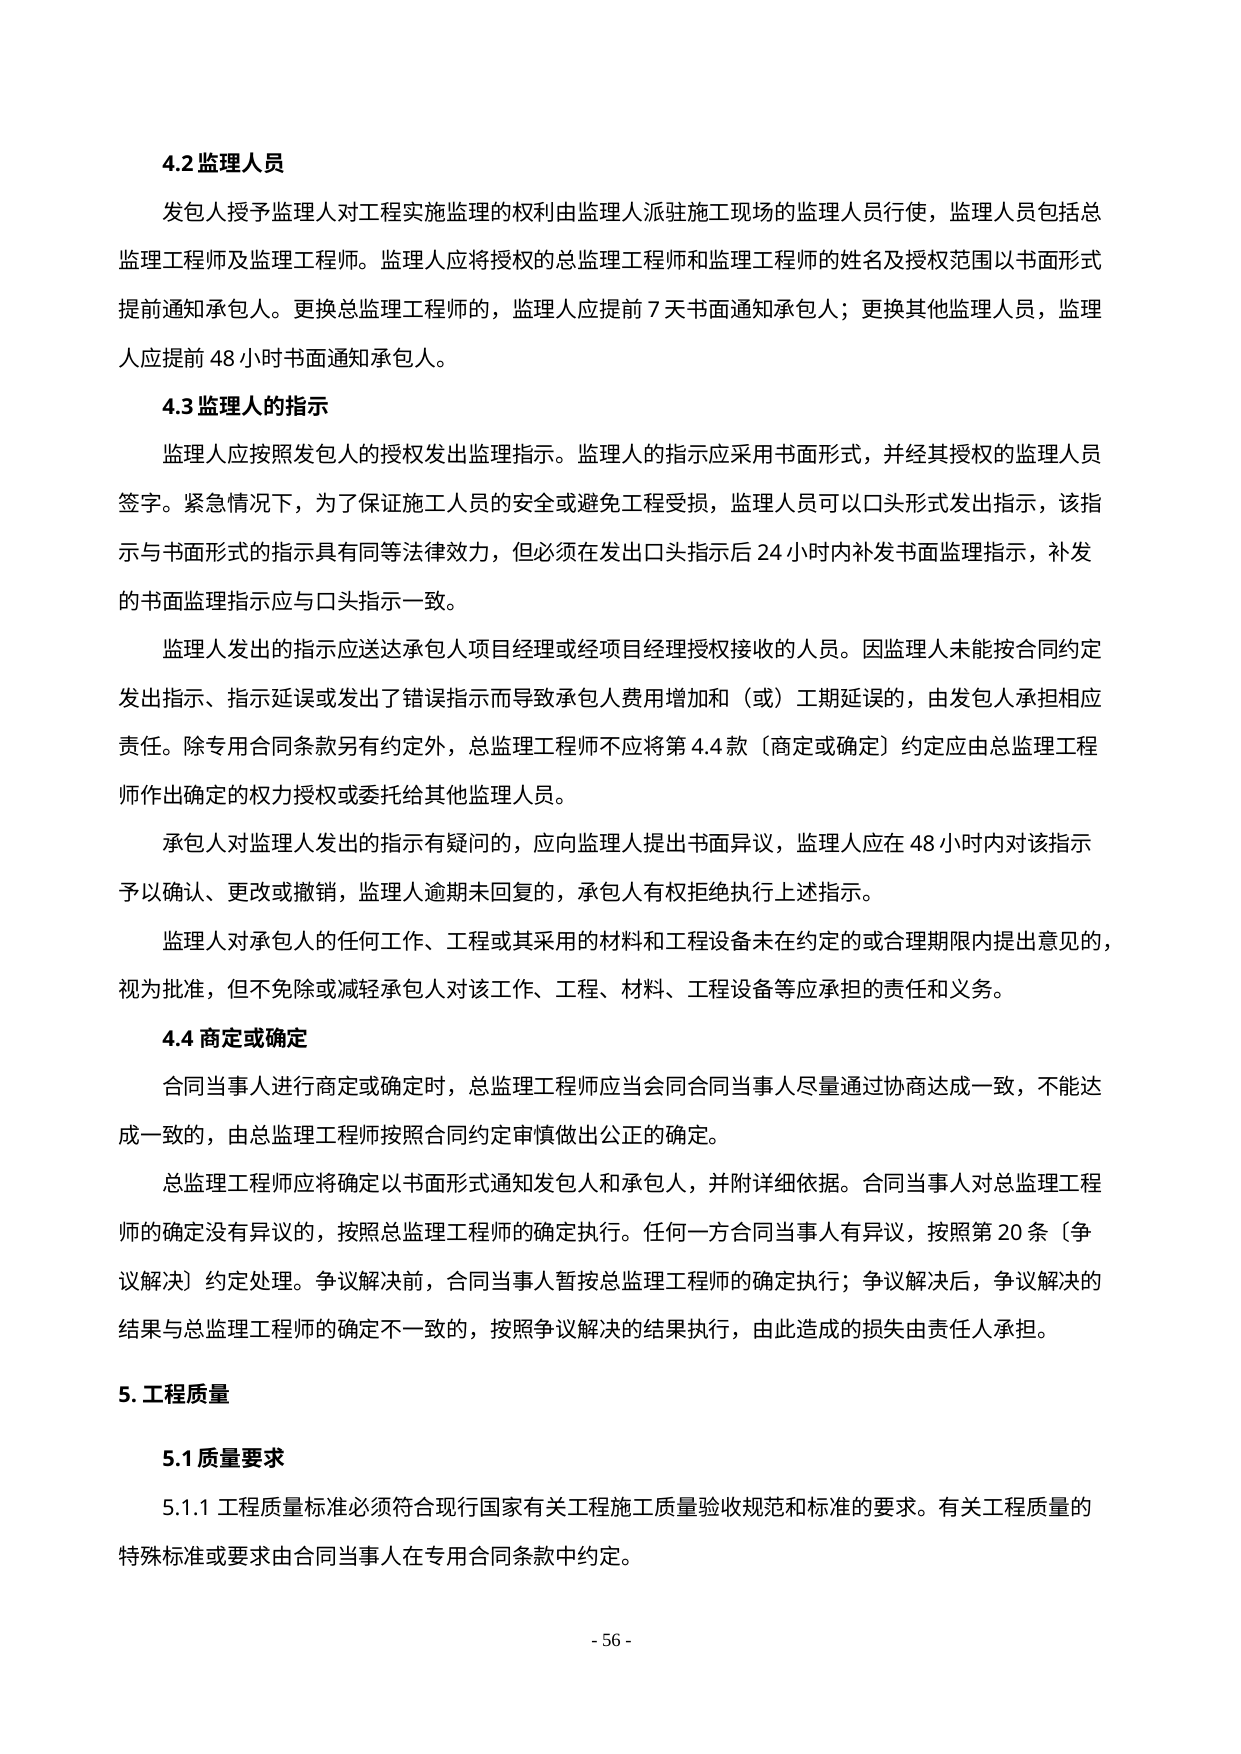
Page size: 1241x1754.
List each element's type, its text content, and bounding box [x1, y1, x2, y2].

text 监理人对承包人的任何工作、工程或其采用的材料和工程设备未在约定的或合理期限内提出意见的，视为批准，但不免除或减轻承包人对该工作、工程、材料、工程设备等应承担的责任和义务。 [118, 923, 1104, 1004]
text 合同当事人进行商定或确定时，总监理工程师应当会同合同当事人尽量通过协商达成一致，不能达成一致的，由总监理工程师按照合同约定审慎做出公正的确定。 [118, 1069, 1104, 1150]
subtitle 4.3监理人的指示 [118, 389, 1104, 421]
text 发包人授予监理人对工程实施监理的权利由监理人派驻施工现场的监理人员行使，监理人员包括总监理工程师及监理工程师。监理人应将授权的总监理工程师和监理工程师的姓名及授权范围以书面形式提前通知承包人。更换总监理工程师的，监理人应提前7天书面通知承包人；更换其他监理人员，监理人应提前48小时书面通知承包人。 [118, 194, 1104, 373]
subtitle 5.1质量要求 [118, 1441, 1104, 1474]
subtitle 4.4 商定或确定 [118, 1020, 1104, 1053]
text 监理人应按照发包人的授权发出监理指示。监理人的指示应采用书面形式，并经其授权的监理人员签字。紧急情况下，为了保证施工人员的安全或避免工程受损，监理人员可以口头形式发出指示，该指示与书面形式的指示具有同等法律效力，但必须在发出口头指示后24小时内补发书面监理指示，补发的书面监理指示应与口头指示一致。 [118, 437, 1104, 616]
subtitle 5. 工程质量 [118, 1377, 1104, 1409]
subtitle 4.2监理人员 [118, 146, 1104, 178]
text 5.1.1 工程质量标准必须符合现行国家有关工程施工质量验收规范和标准的要求。有关工程质量的特殊标准或要求由合同当事人在专用合同条款中约定。 [118, 1489, 1104, 1571]
text 承包人对监理人发出的指示有疑问的，应向监理人提出书面异议，监理人应在48小时内对该指示予以确认、更改或撤销，监理人逾期未回复的，承包人有权拒绝执行上述指示。 [118, 826, 1104, 907]
text 监理人发出的指示应送达承包人项目经理或经项目经理授权接收的人员。因监理人未能按合同约定发出指示、指示延误或发出了错误指示而导致承包人费用增加和（或）工期延误的，由发包人承担相应责任。除专用合同条款另有约定外，总监理工程师不应将第4.4款〔商定或确定〕约定应由总监理工程师作出确定的权力授权或委托给其他监理人员。 [118, 632, 1104, 810]
text 总监理工程师应将确定以书面形式通知发包人和承包人，并附详细依据。合同当事人对总监理工程师的确定没有异议的，按照总监理工程师的确定执行。任何一方合同当事人有异议，按照第20条〔争议解决〕约定处理。争议解决前，合同当事人暂按总监理工程师的确定执行；争议解决后，争议解决的结果与总监理工程师的确定不一致的，按照争议解决的结果执行，由此造成的损失由责任人承担。 [118, 1166, 1104, 1344]
